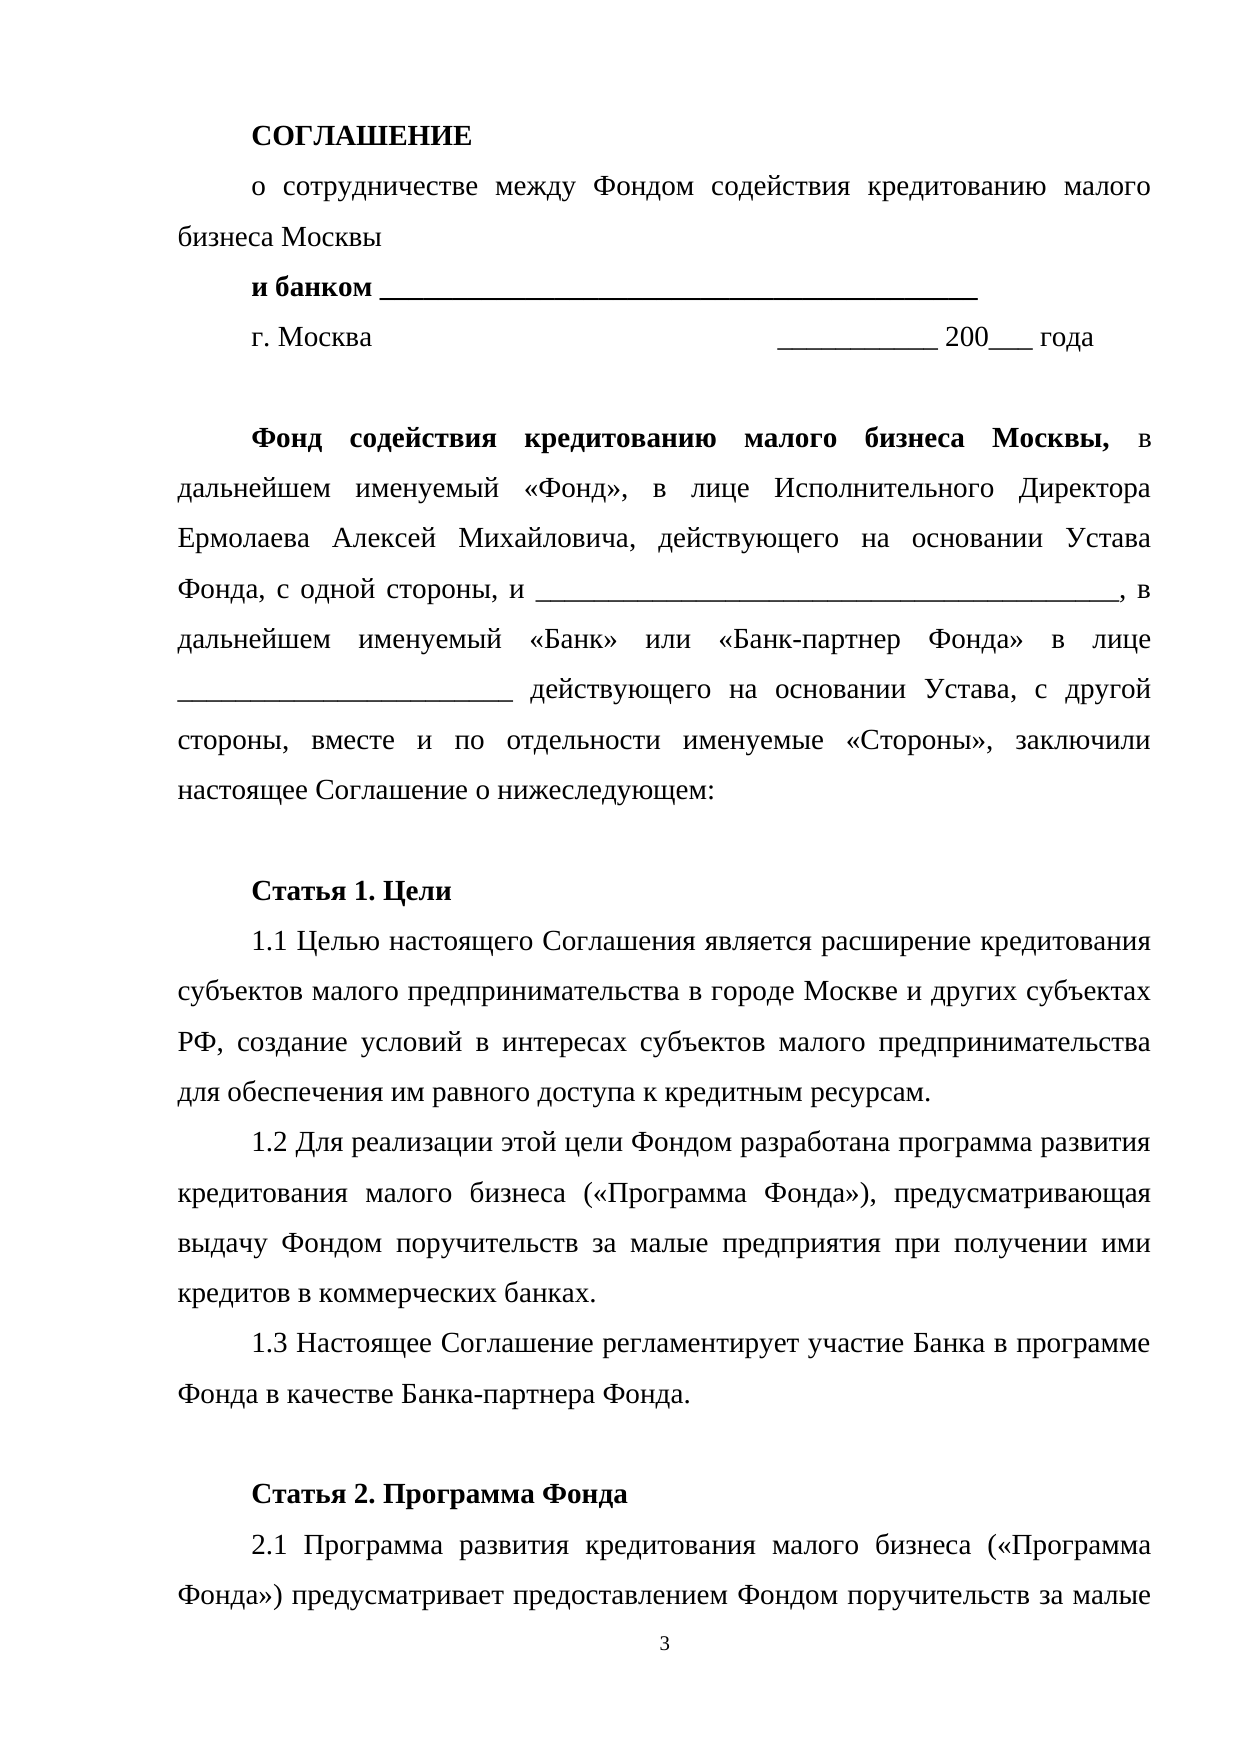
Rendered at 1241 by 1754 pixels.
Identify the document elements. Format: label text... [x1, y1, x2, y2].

text и банком _________________________________________ [177, 269, 1152, 303]
subtitle Статья 1. Цели [177, 873, 1152, 906]
text 1.3 Настоящее Соглашение регламентирует участие Банка в программе Фонда в качестве Банка-партнера Фонда. [177, 1326, 1152, 1409]
text Статья 2. Программа Фонда [177, 1477, 1152, 1510]
subtitle г. Москва ___________ 200___ года [177, 319, 1152, 353]
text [177, 1527, 1152, 1611]
text СОГЛАШЕНИЕ [177, 118, 1152, 152]
text о сотрудничестве между Фондом содействия кредитованию малого бизнеса Москвы [177, 168, 1152, 252]
text 1.2 Для реализации этой цели Фондом разработана программа развития кредитования малого бизнеса («Программа Фонда»), предусматривающая выдачу Фондом поручительств за малые предприятия при получении ими кредитов в коммерческих банках. [177, 1124, 1152, 1309]
text 1.1 Целью настоящего Соглашения является расширение кредитования субъектов малого предпринимательства в городе Москве и других субъектах РФ, создание условий в интересах субъектов малого предпринимательства для обеспечения им равного доступа к кредитным ресурсам. [177, 923, 1152, 1108]
text Фонд содействия кредитованию малого бизнеса Москвы, в дальнейшем именуемый «Фонд», в лице Исполнительного Директора Ермолаева Алексей Михайловича, действующего на основании Устава Фонда, с одной стороны, и ________________________________________, в дальнейшем именуемый «Банк» или «Банк-партнер Фонда» в лице _______________________ действующего на основании Устава, с другой стороны, вместе и по отдельности именуемые «Стороны», заключили настоящее Соглашение о нижеследующем: [177, 420, 1152, 806]
